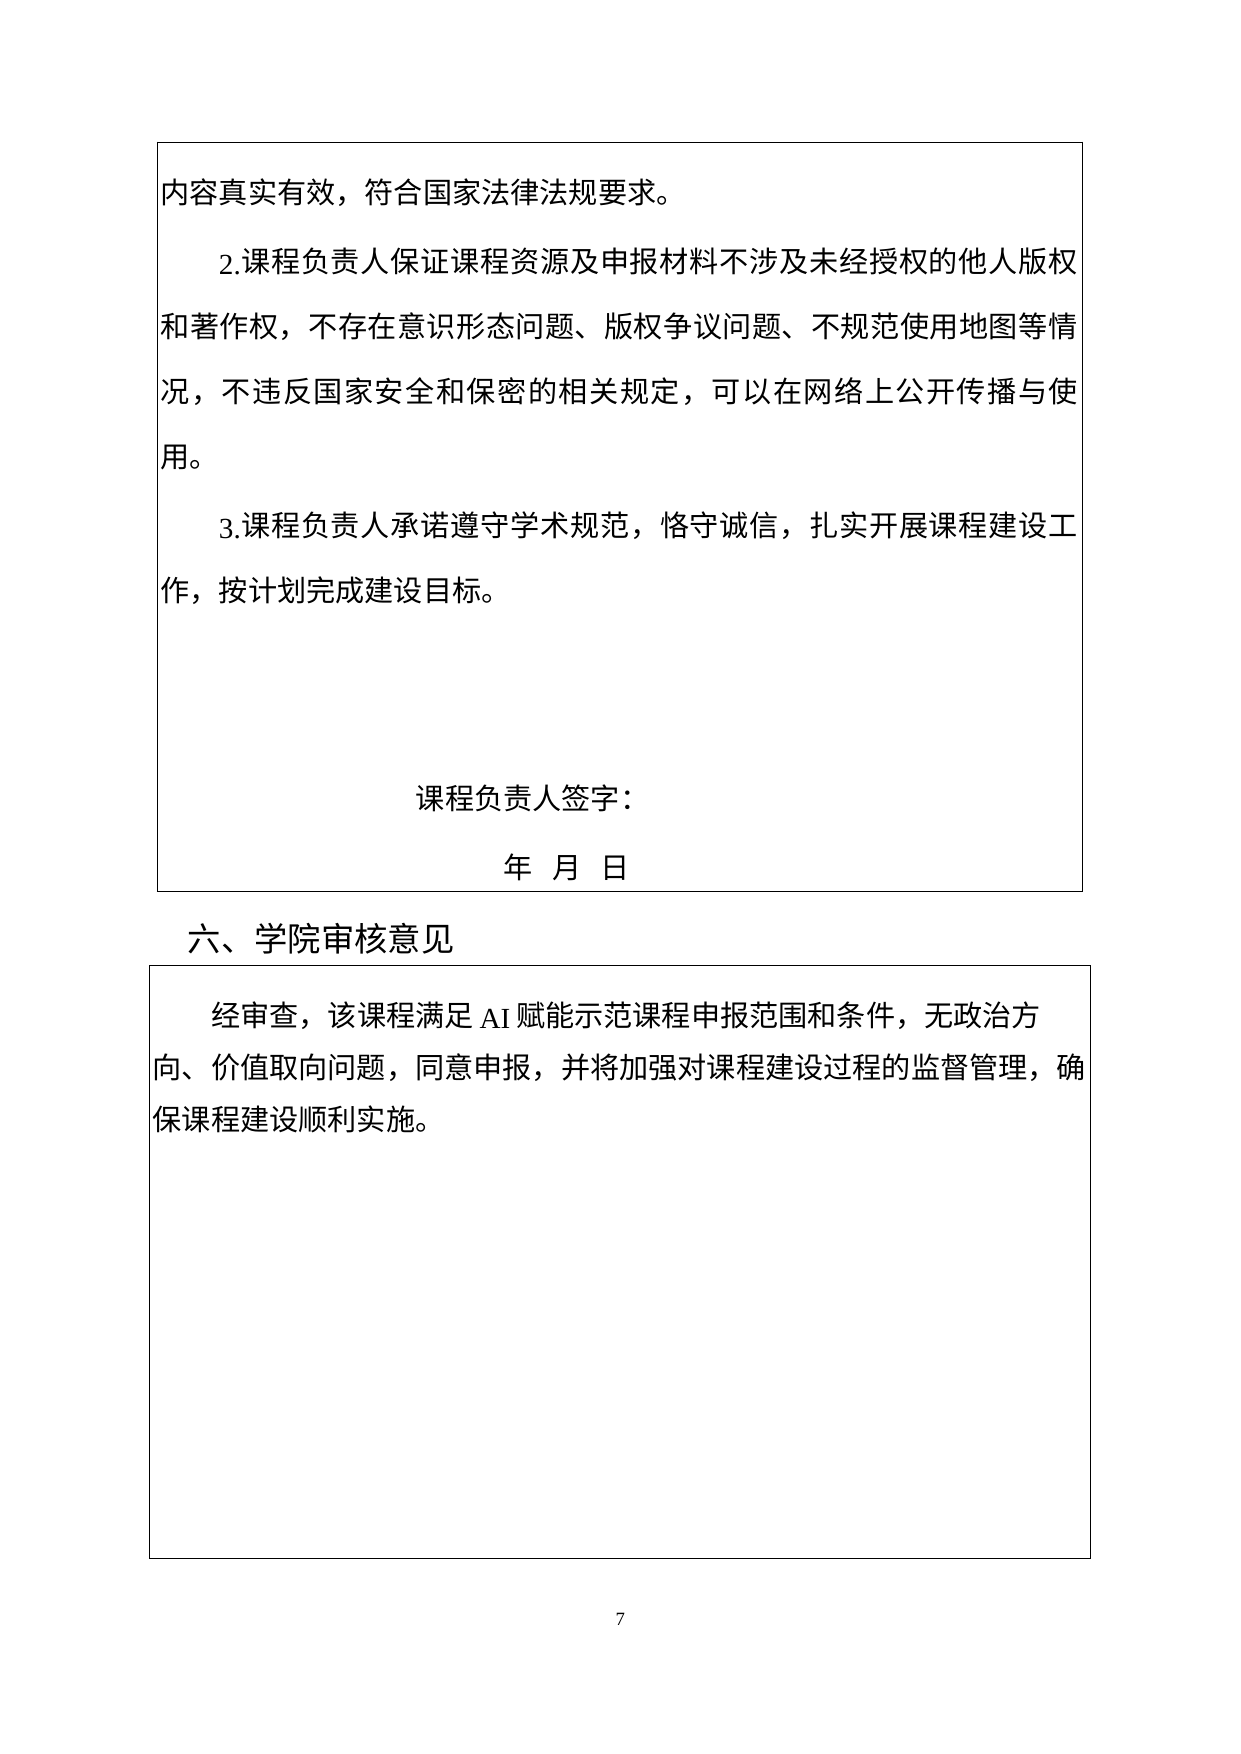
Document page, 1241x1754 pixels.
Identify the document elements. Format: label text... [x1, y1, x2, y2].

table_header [150, 966, 1090, 1558]
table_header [158, 143, 1082, 891]
text 六、学院审核意见 [187, 896, 1053, 961]
